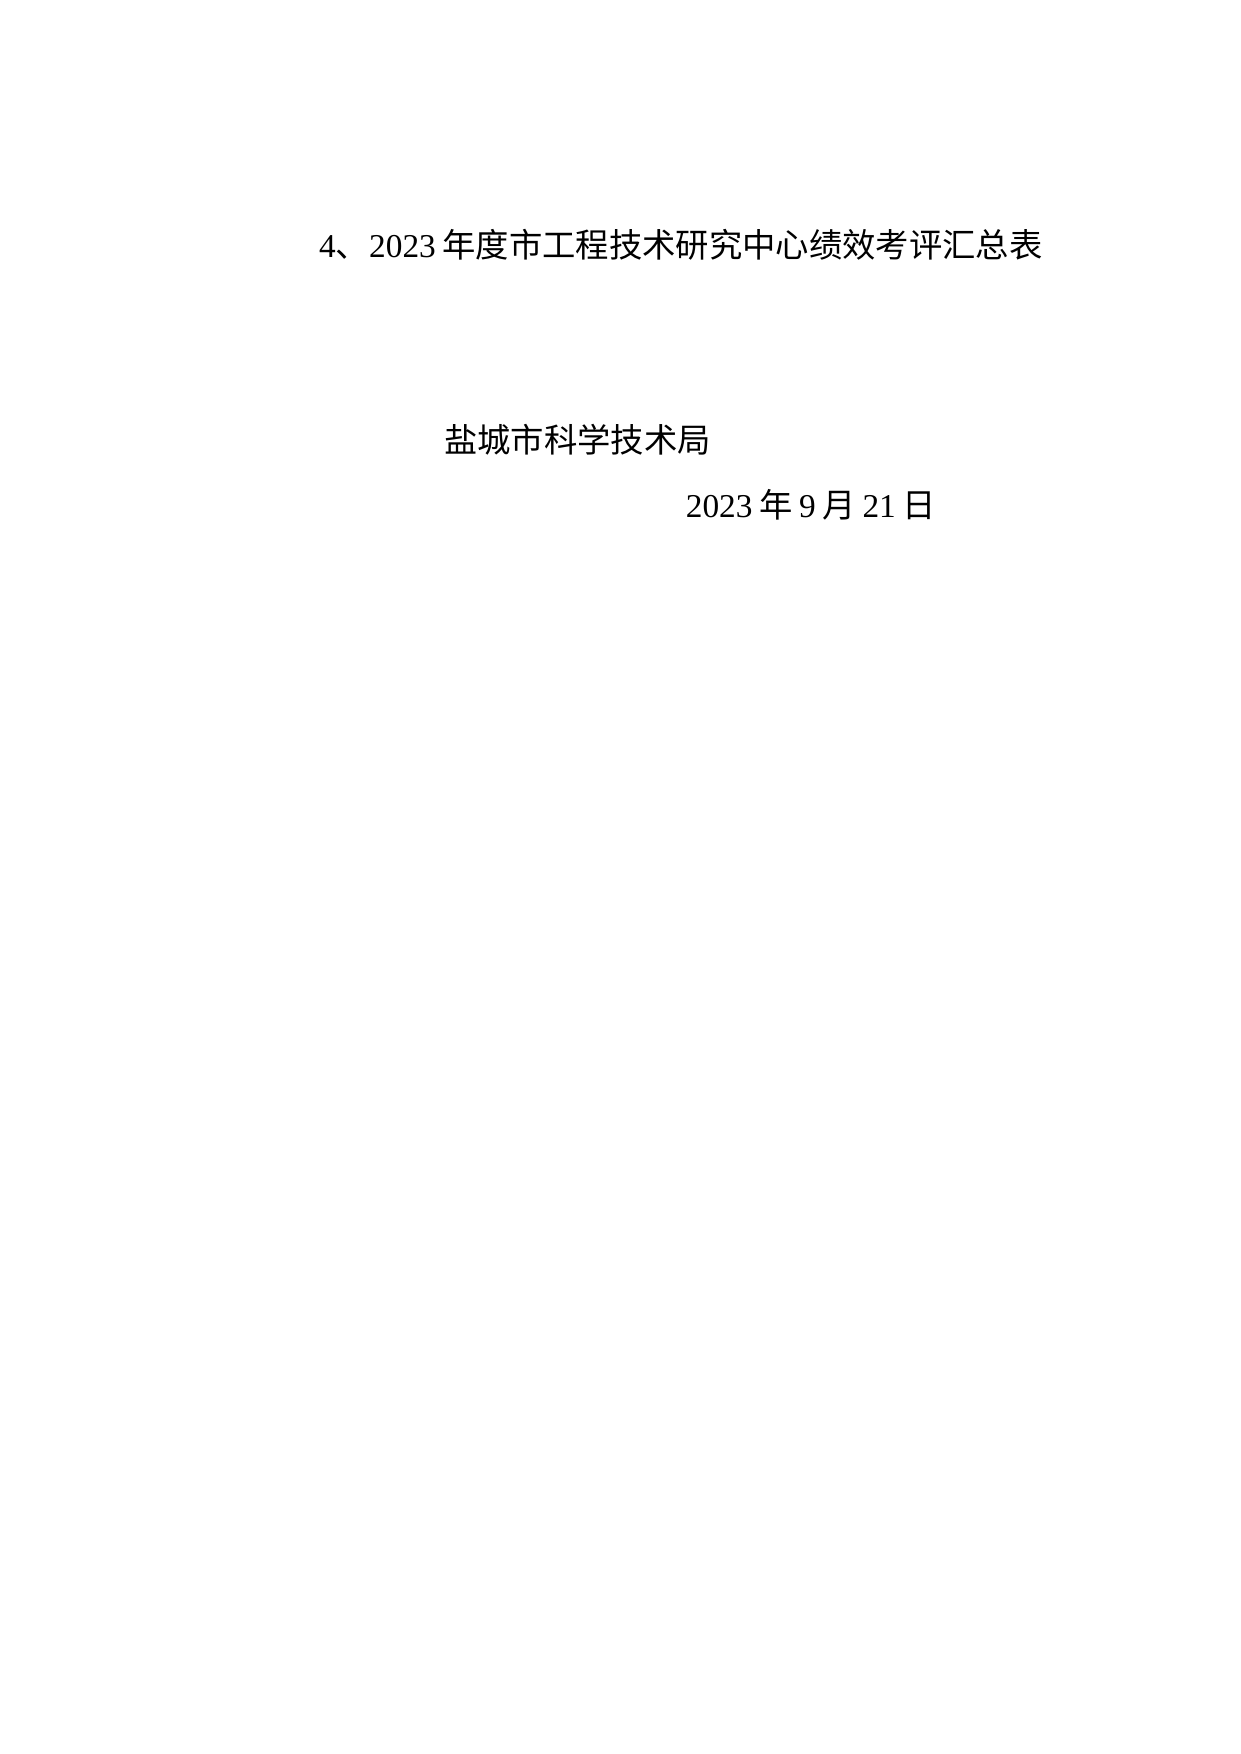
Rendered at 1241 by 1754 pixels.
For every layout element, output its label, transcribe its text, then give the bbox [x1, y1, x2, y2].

text 4、2023年度市工程技术研究中心绩效考评汇总表 [159, 211, 1081, 276]
text 2023年9月21日 [159, 471, 1081, 536]
text 盐城市科学技术局 [159, 406, 1081, 471]
